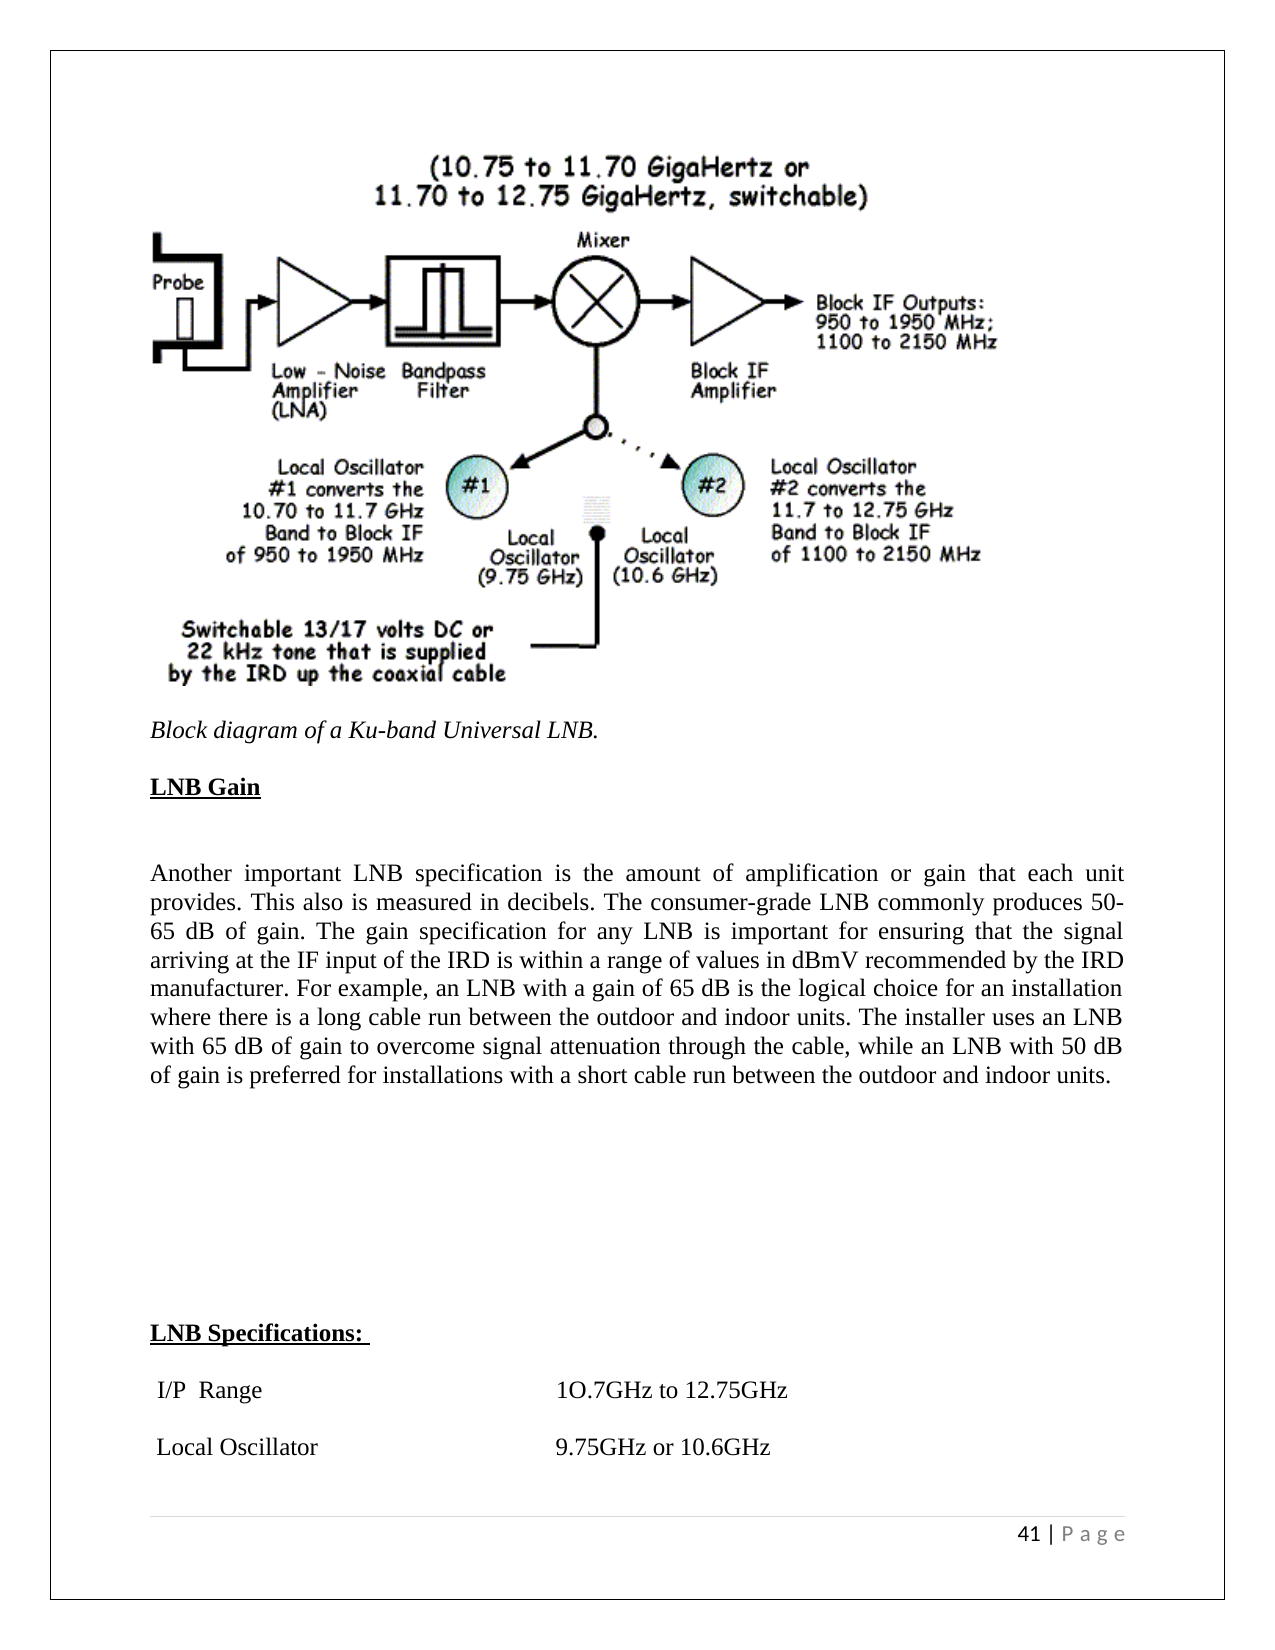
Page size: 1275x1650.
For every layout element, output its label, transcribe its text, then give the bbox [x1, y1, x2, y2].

text LNB Gain [150, 772, 1125, 801]
text Block diagram of a Ku-band Universal LNB. [150, 715, 1125, 743]
text I/P Range 1O.7GHz to 12.75GHz [150, 1375, 1125, 1404]
text LNB Specifications: [150, 1318, 1125, 1347]
text Local Oscillator 9.75GHz or 10.6GHz [150, 1432, 1125, 1461]
text Another important LNB specification is the amount of amplification or gain that each unit provides. This also is measured in decibels. The consumer-grade LNB commonly produces 50-65 dB of gain. The gain specification for any LNB is important for ensuring that the signal arriving at the IF input of the IRD is within a range of values in dBmV recommended by the IRD manufacturer. For example, an LNB with a gain of 65 dB is the logical choice for an installation where there is a long cable run between the outdoor and indoor units. The installer uses an LNB with 65 dB of gain to overcome signal attenuation through the cable, while an LNB with 50 dB of gain is preferred for installations with a short cable run between the outdoor and indoor units. [150, 858, 1125, 1088]
